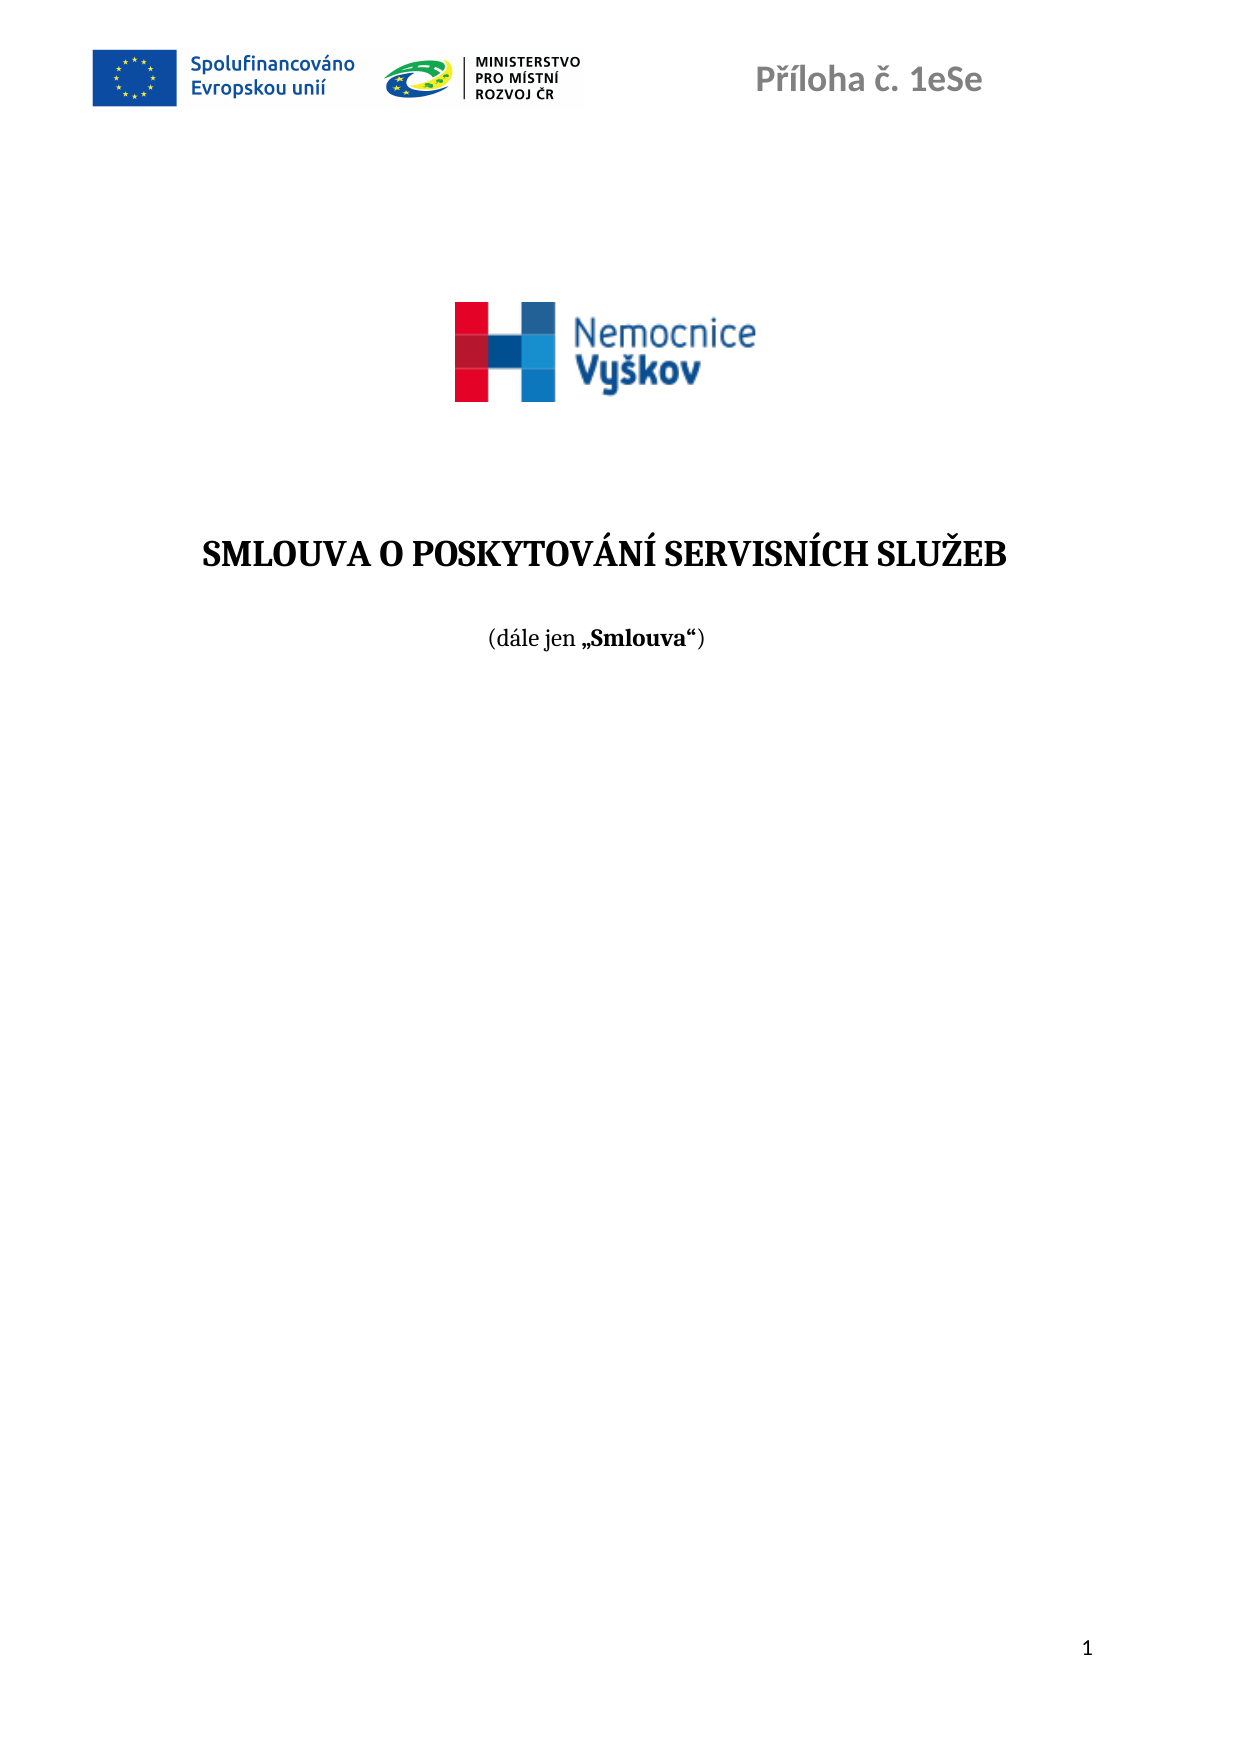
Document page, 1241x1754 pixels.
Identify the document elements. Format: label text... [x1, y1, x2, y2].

text SMLOUVA O POSKYTOVÁNÍ SERVISNÍCH SLUŽEB [118, 533, 1092, 576]
text (dále jen „Smlouva“) [118, 624, 1075, 653]
picture [455, 302, 756, 402]
picture [91, 48, 583, 108]
